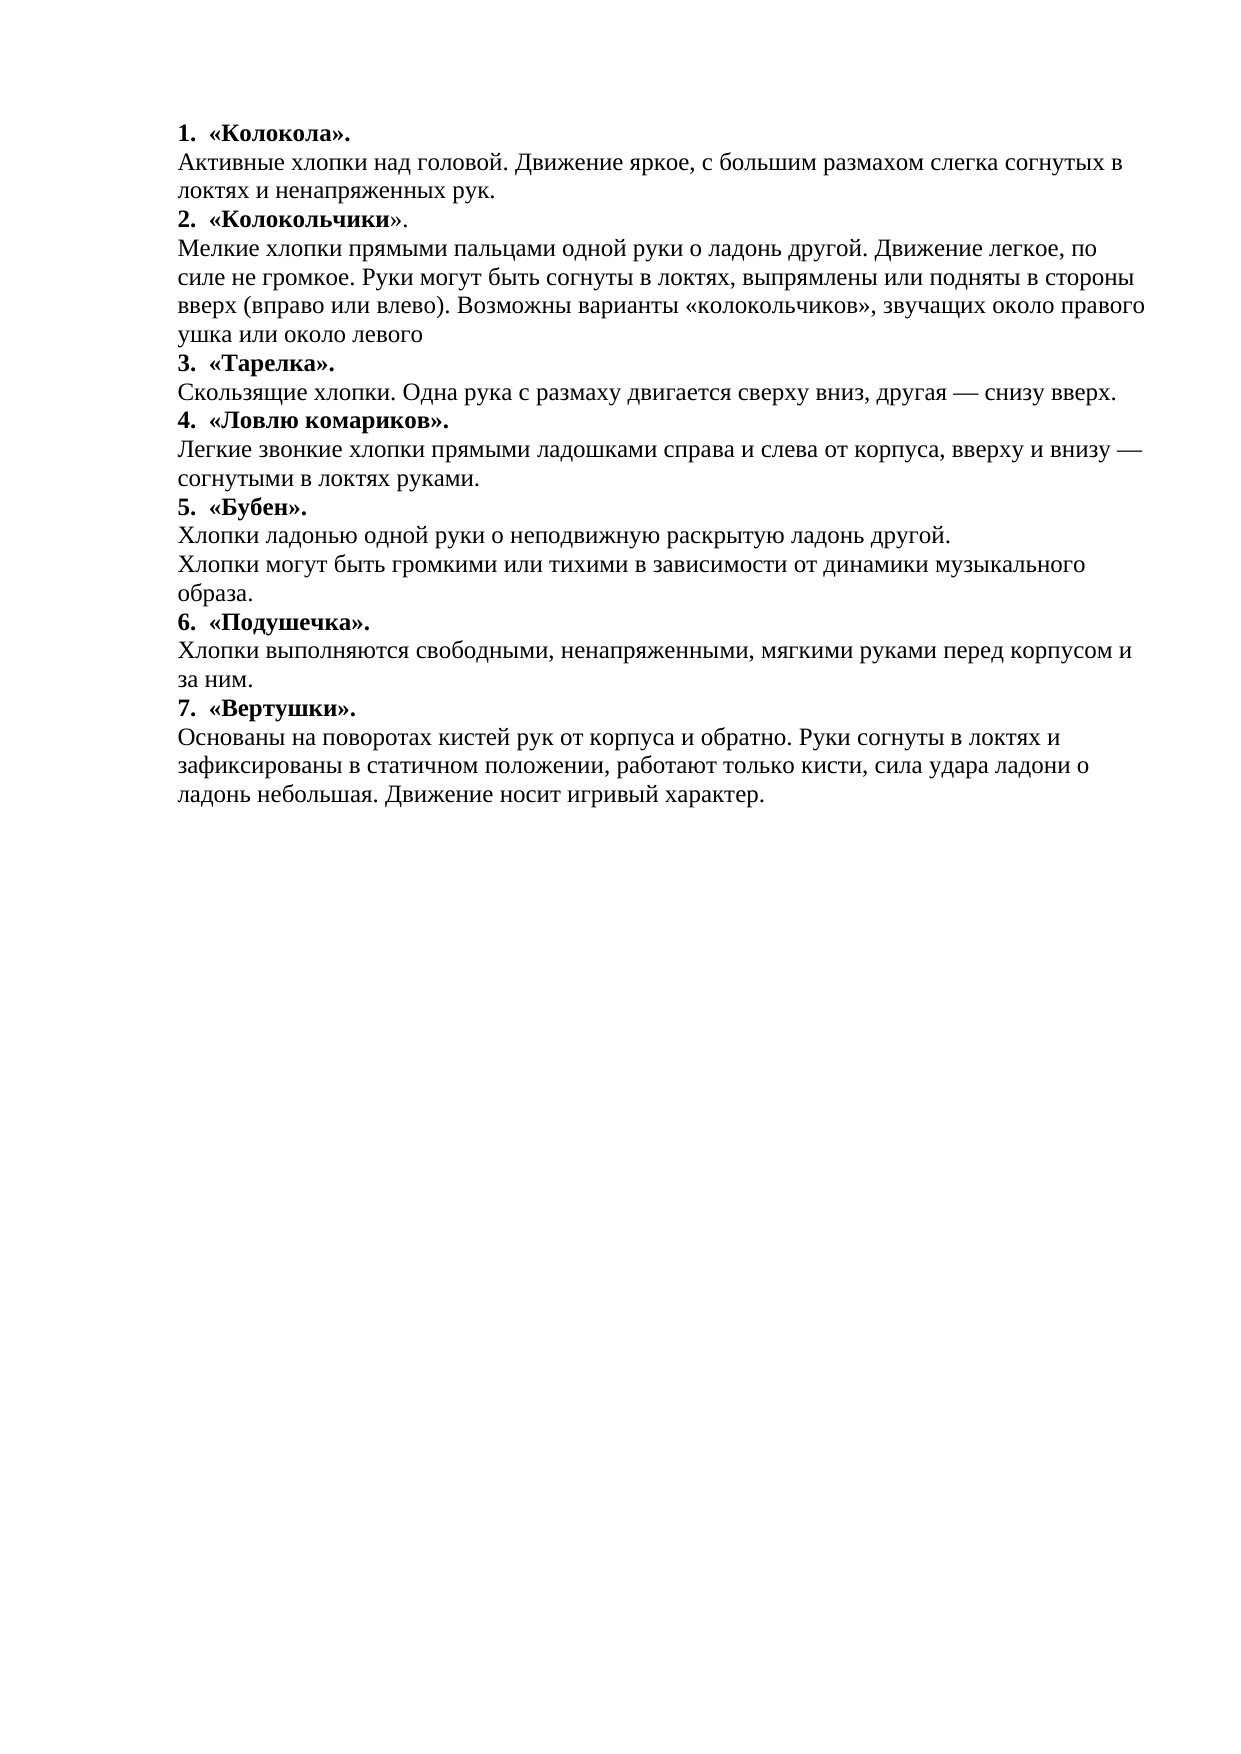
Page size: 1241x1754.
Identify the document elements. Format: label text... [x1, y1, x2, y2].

text Хлопки выполняются свободными, ненапряженными, мягкими руками перед корпусом и за ним. [177, 636, 1152, 693]
text 3. «Тарелка». [177, 348, 1152, 377]
text Основаны на поворотах кистей рук от корпуса и обратно. Руки согнуты в локтях и зафиксированы в статичном положении, работают только кисти, сила удара ладони о ладонь небольшая. Движение носит игривый характер. [177, 722, 1152, 808]
text Мелкие хлопки прямыми пальцами одной руки о ладонь другой. Движение легкое, по силе не громкое. Руки могут быть согнуты в локтях, выпрямлены или подняты в стороны вверх (вправо или влево). Возможны варианты «колокольчиков», звучащих около правого ушка или около левого [177, 233, 1152, 348]
text Хлопки могут быть громкими или тихими в зависимости от динамики музыкального образа. [177, 549, 1152, 607]
text 4. «Ловлю комариков». [177, 406, 1152, 434]
text 6. «Подушечка». [177, 607, 1152, 636]
text Хлопки ладонью одной руки о неподвижную раскрытую ладонь другой. [177, 521, 1152, 549]
text 1. «Колокола». [177, 118, 1152, 147]
text Скользящие хлопки. Одна рука с размаху двигается сверху вниз, другая — снизу вверх. [177, 377, 1152, 406]
text 2. «Колокольчики». [177, 204, 1152, 233]
text Активные хлопки над головой. Движение яркое, с большим размахом слегка согнутых в локтях и ненапряженных рук. [177, 147, 1152, 204]
text Легкие звонкие хлопки прямыми ладошками справа и слева от корпуса, вверху и внизу — согнутыми в локтях руками. [177, 434, 1152, 492]
text 7. «Вертушки». [177, 693, 1152, 722]
text 5. «Бубен». [177, 492, 1152, 521]
